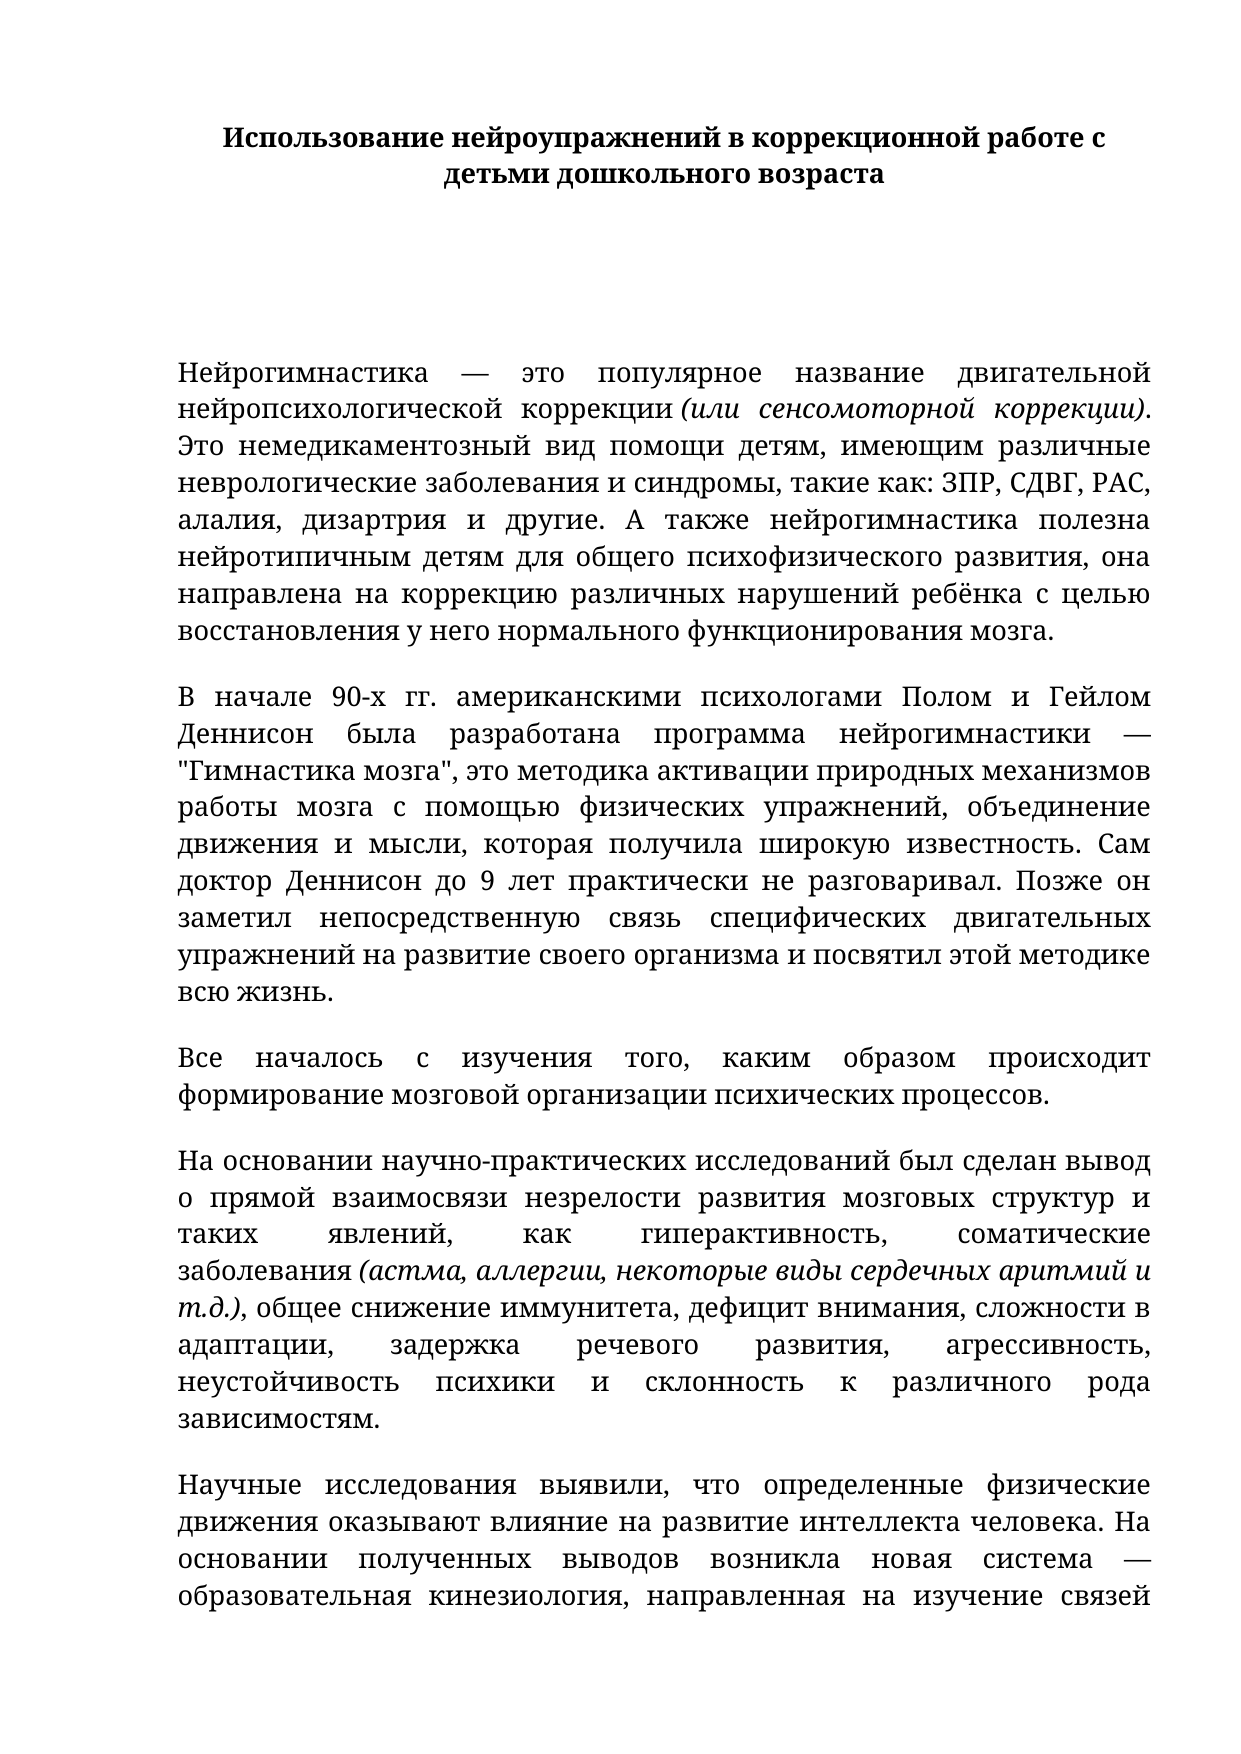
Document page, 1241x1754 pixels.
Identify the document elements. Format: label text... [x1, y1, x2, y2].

text Все началось с изучения того, каким образом происходит формирование мозговой организации психических процессов. [177, 1038, 1152, 1112]
text На основании научно-практических исследований был сделан вывод о прямой взаимосвязи незрелости развития мозговых структур и таких явлений, как гиперактивность, соматические заболевания (астма, аллергии, некоторые виды сердечных аритмий и т.д.), общее снижение иммунитета, дефицит внимания, сложности в адаптации, задержка речевого развития, агрессивность, неустойчивость психики и склонность к различного рода зависимостям. [177, 1141, 1152, 1436]
text Нейрогимнастика — это популярное название двигательной нейропсихологической коррекции (или сенсомоторной коррекции). Это немедикаментозный вид помощи детям, имеющим различные неврологические заболевания и синдромы, такие как: ЗПР, СДВГ, РАС, алалия, дизартрия и другие. А также нейрогимнастика полезна нейротипичным детям для общего психофизического развития, она направлена на коррекцию различных нарушений ребёнка с целью восстановления у него нормального функционирования мозга. [177, 353, 1152, 648]
text В начале 90-х гг. американскими психологами Полом и Гейлом Деннисон была разработана программа нейрогимнастики — "Гимнастика мозга", это методика активации природных механизмов работы мозга с помощью физических упражнений, объединение движения и мысли, которая получила широкую известность. Сам доктор Деннисон до 9 лет практически не разговаривал. Позже он заметил непосредственную связь специфических двигательных упражнений на развитие своего организма и посвятил этой методике всю жизнь. [177, 677, 1152, 1009]
text Использование нейроупражнений в коррекционной работе с детьми дошкольного возраста [177, 118, 1152, 192]
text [177, 1465, 1152, 1613]
